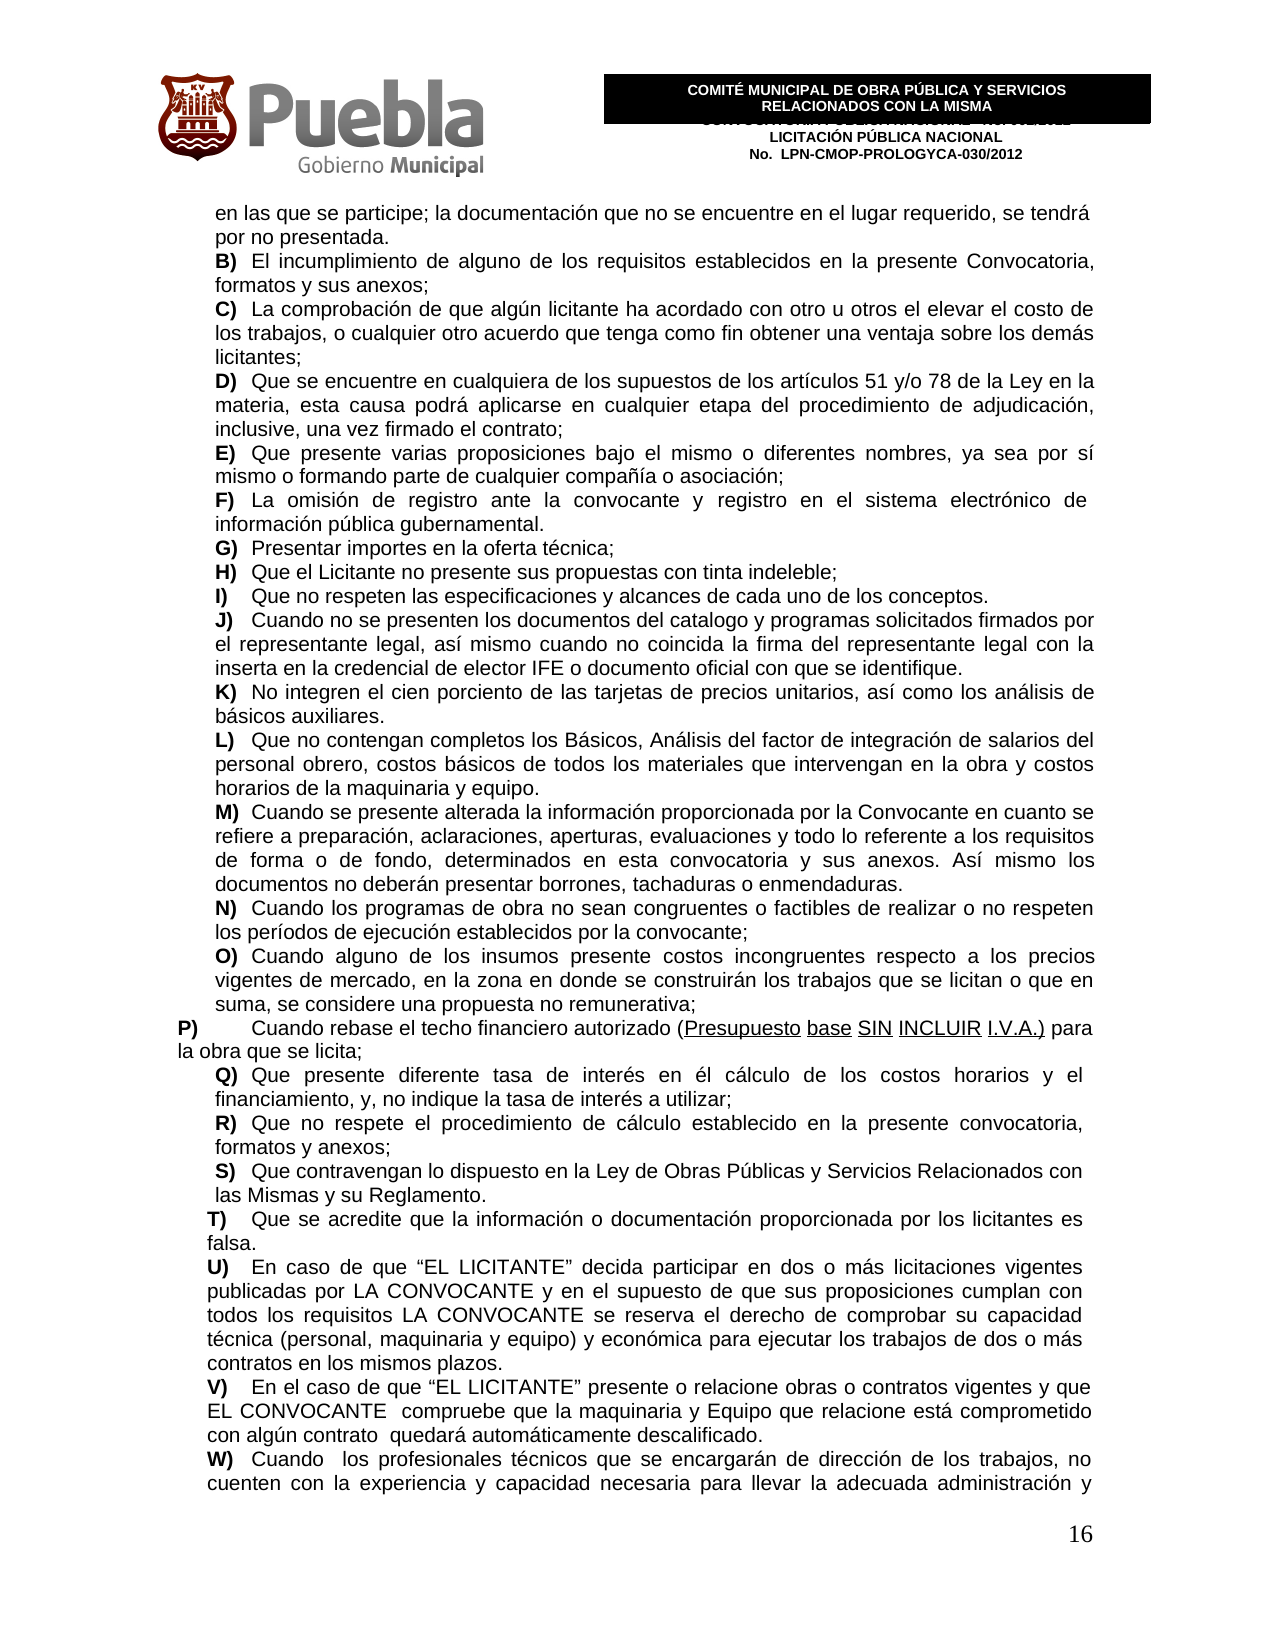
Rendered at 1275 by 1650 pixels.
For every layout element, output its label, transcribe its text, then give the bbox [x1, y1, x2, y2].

list La omisión de registro ante la convocante y registro en el sistema electrónico de información pública gubernamental. [215, 488, 1088, 536]
list El incumplimiento de alguno de los requisitos establecidos en la presente Convocatoria, formatos y sus anexos; [215, 249, 1096, 297]
list Que presente varias proposiciones bajo el mismo o diferentes nombres, ya sea por sí mismo o formando parte de cualquier compañía o asociación; [215, 440, 1096, 488]
list Que presente diferente tasa de interés en él cálculo de los costos horarios y el financiamiento, y, no indique la tasa de interés a utilizar; [215, 1063, 1084, 1111]
list Que el Licitante no presente sus propuestas con tinta indeleble; [215, 560, 1176, 584]
list Que contravengan lo dispuesto en la Ley de Obras Públicas y Servicios Relacionados con las Mismas y su Reglamento. [215, 1159, 1084, 1207]
picture [158, 73, 484, 177]
list La comprobación de que algún licitante ha acordado con otro u otros el elevar el costo de los trabajos, o cualquier otro acuerdo que tenga como fin obtener una ventaja sobre los demás licitantes; [215, 297, 1096, 368]
list Que no respete el procedimiento de cálculo establecido en la presente convocatoria, formatos y anexos; [215, 1111, 1084, 1159]
list Que no respeten las especificaciones y alcances de cada uno de los conceptos. [215, 584, 1096, 608]
list En el caso de que “EL LICITANTE” presente o relacione obras o contratos vigentes y que EL CONVOCANTE compruebe que la maquinaria y Equipo que relacione está comprometido con algún contrato quedará automáticamente descalificado. [207, 1375, 1093, 1447]
list Que no contengan completos los Básicos, Análisis del factor de integración de salarios del personal obrero, costos básicos de todos los materiales que intervengan en la obra y costos horarios de la maquinaria y equipo. [215, 728, 1096, 800]
list Presentar importes en la oferta técnica; [215, 536, 1176, 560]
list Que se encuentre en cualquiera de los supuestos de los artículos 51 y/o 78 de la Ley en la materia, esta causa podrá aplicarse en cualquier etapa del procedimiento de adjudicación, inclusive, una vez firmado el contrato; [215, 368, 1096, 440]
list Cuando alguno de los insumos presente costos incongruentes respecto a los precios vigentes de mercado, en la zona en donde se construirán los trabajos que se licitan o que en suma, se considere una propuesta no remunerativa; [215, 943, 1096, 1015]
list Cuando los programas de obra no sean congruentes o factibles de realizar o no respeten los períodos de ejecución establecidos por la convocante; [215, 896, 1096, 943]
list Cuando se presente alterada la información proporcionada por la Convocante en cuanto se refiere a preparación, aclaraciones, aperturas, evaluaciones y todo lo referente a los requisitos de forma o de fondo, determinados en esta convocatoria y sus anexos. Así mismo los documentos no deberán presentar borrones, tachaduras o enmendaduras. [215, 800, 1096, 896]
list Cuando rebase el techo financiero autorizado (Presupuesto base SIN INCLUIR I.V.A.) para la obra que se licita; [177, 1015, 1093, 1063]
list Que se acredite que la información o documentación proporcionada por los licitantes es falsa. [207, 1207, 1084, 1255]
list No integren el cien porciento de las tarjetas de precios unitarios, así como los análisis de básicos auxiliares. [215, 680, 1096, 728]
list Cuando no se presenten los documentos del catalogo y programas solicitados firmados por el representante legal, así mismo cuando no coincida la firma del representante legal con la inserta en la credencial de elector IFE o documento oficial con que se identifique. [215, 608, 1096, 680]
list En caso de que “EL LICITANTE” decida participar en dos o más licitaciones vigentes publicadas por LA CONVOCANTE y en el supuesto de que sus proposiciones cumplan con todos los requisitos LA CONVOCANTE se reserva el derecho de comprobar su capacidad técnica (personal, maquinaria y equipo) y económica para ejecutar los trabajos de dos o más contratos en los mismos plazos. [207, 1255, 1084, 1375]
